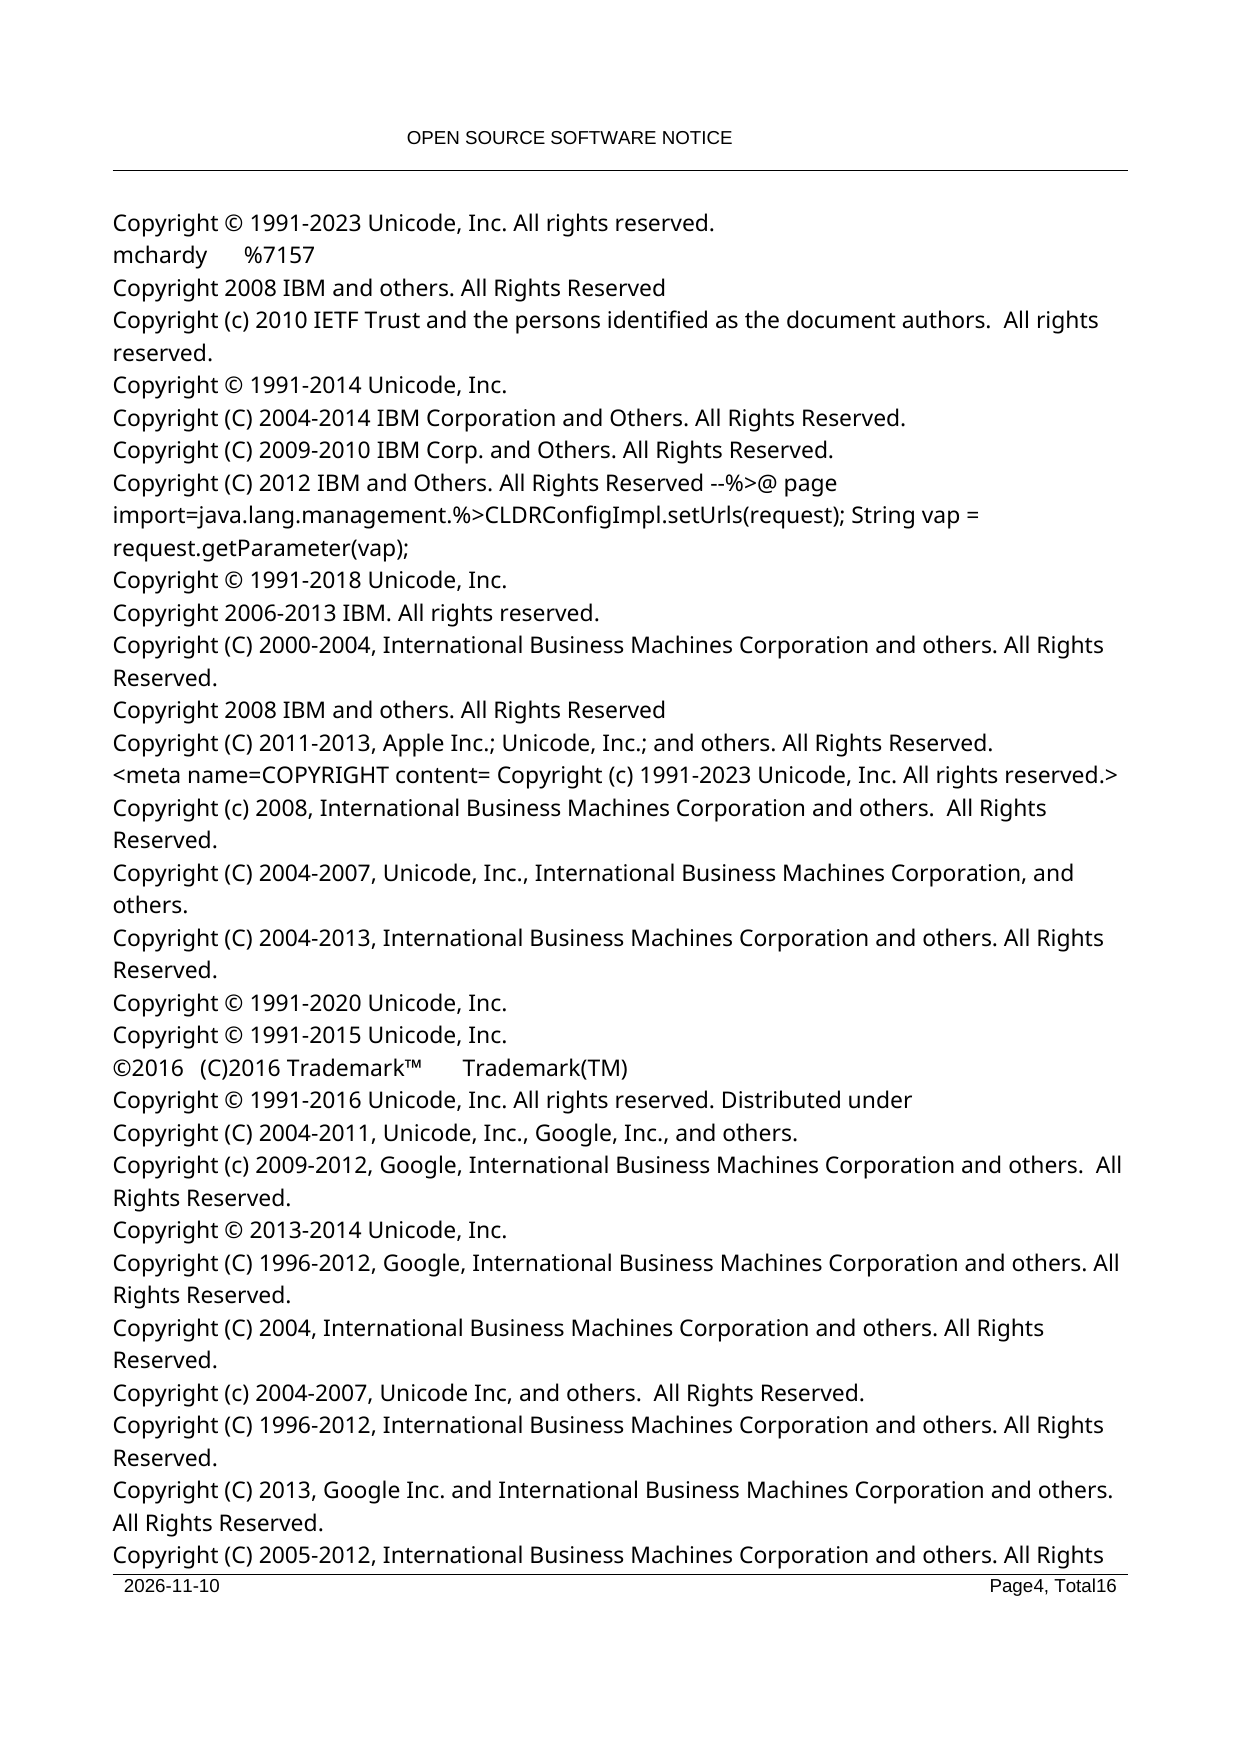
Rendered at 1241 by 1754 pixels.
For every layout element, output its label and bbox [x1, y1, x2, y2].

text [112, 206, 1128, 1571]
